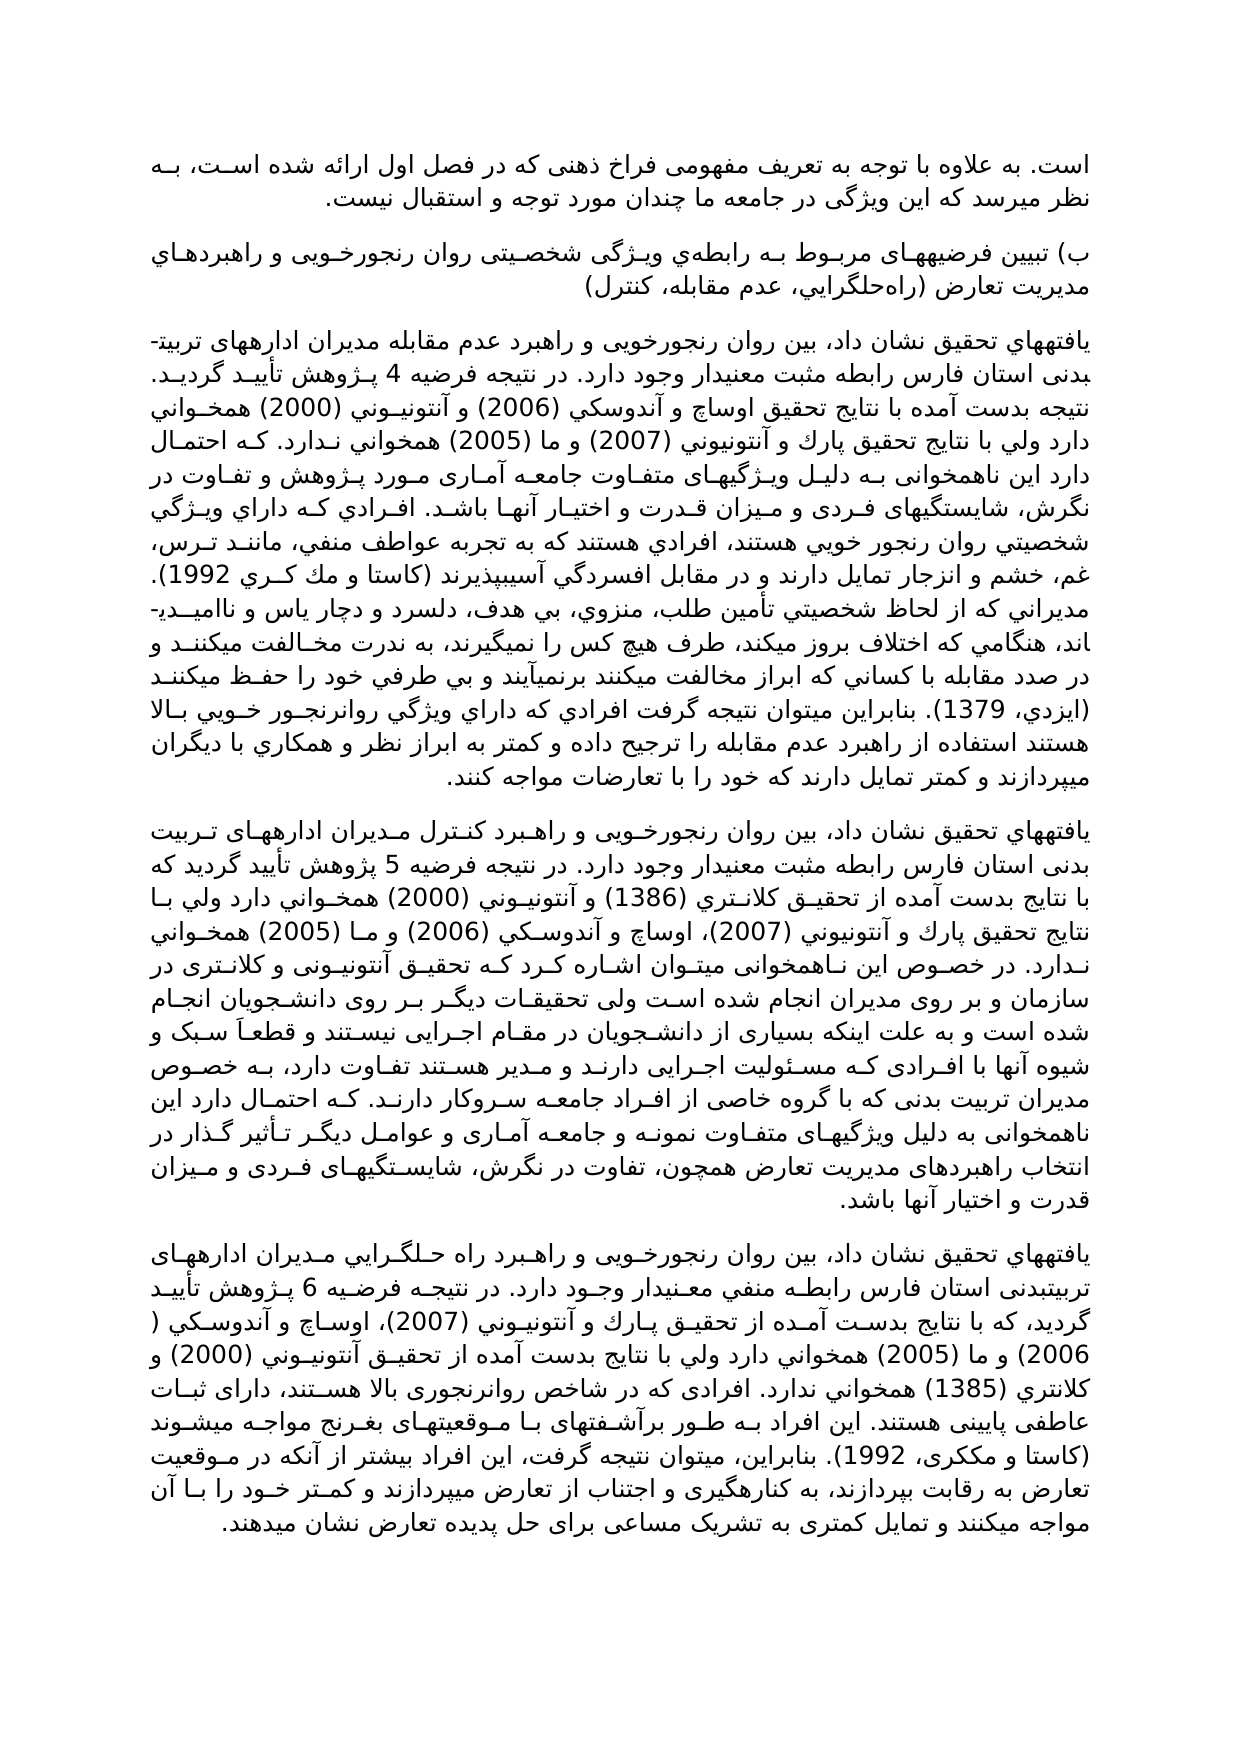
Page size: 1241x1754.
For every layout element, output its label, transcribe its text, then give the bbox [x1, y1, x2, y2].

text يافتههاي تحقيق نشان داد، بين روان رنجورخویی و راهبرد عدم مقابله مدیران ادارههای تربیتبدنی استان فارس رابطه مثبت معنیدار وجود دارد. در نتيجه فرضيه 4 پژوهش تأييد گرديد. نتيجه بدست آمده با نتايج تحقيق اوساچ و آندوسكي (2006) و آنتونيوني (2000) همخواني دارد ولي با نتايج تحقيق پارك و آنتونيوني (2007) و ما (2005) همخواني ندارد. که احتمال دارد این ناهمخوانی به دلیل ویژگیهای متفاوت جامعه آماری مورد پژوهش و تفاوت در نگرش، شایستگیهای فردی و میزان قدرت و اختیار آنها باشد. افرادي كه داراي ويژگي شخصيتي روان رنجور خويي هستند، افرادي هستند كه به تجربه عواطف منفي، مانند ترس، غم، خشم و انزجار تمايل دارند و در مقابل افسردگي آسيبپذيرند (كاستا و مك كري 1992). مديراني كه از لحاظ شخصيتي تأمين طلب، منزوي، بي هدف، دلسرد و دچار ياس و نااميدياند، هنگامي كه اختلاف بروز ميكند، طرف هيچ كس را نميگيرند، به ندرت مخالفت ميكنند و در صدد مقابله با كساني كه ابراز مخالفت ميكنند برنميآيند و بي طرفي خود را حفظ ميكنند (ايزدي، 1379). بنابراين ميتوان نتيجه گرفت افرادي كه داراي ويژگي روانرنجور خويي بالا هستند استفاده از راهبرد عدم مقابله را ترجيح داده و كمتر به ابراز نظر و همكاري با ديگران ميپردازند و كمتر تمايل دارند كه خود را با تعارضات مواجه كنند. [150, 326, 1090, 791]
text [150, 150, 1090, 213]
text يافتههاي تحقيق نشان داد، بين روان رنجورخویی و راهبرد كنترل مدیران ادارههای تربیت بدنی استان فارس رابطه مثبت معنیدار وجود دارد. در نتيجه فرضيه 5 پژوهش تأييد گرديد كه با نتايج بدست آمده از تحقيق كلانتري (1386) و آنتونيوني (2000) همخواني دارد ولي با نتايج تحقيق پارك و آنتونيوني (2007)، اوساچ و آندوسكي (2006) و ما (2005) همخواني ندارد. در خصوص این ناهمخوانی میتوان اشاره کرد که تحقیق آنتونیونی و کلانتری در سازمان و بر روی مدیران انجام شده است ولی تحقیقات دیگر بر روی دانشجویان انجام شده است و به علت اینکه بسیاری از دانشجویان در مقام اجرایی نیستند و قطعاَ سبک و شیوه آنها با افرادی که مسئولیت اجرایی دارند و مدیر هستند تفاوت دارد، به خصوص مدیران تربیت بدنی که با گروه خاصی از افراد جامعه سروکار دارند. که احتمال دارد این ناهمخوانی به دلیل ویژگیهای متفاوت نمونه و جامعه آماری و عوامل دیگر تأثیر گذار در انتخاب راهبردهای مدیریت تعارض همچون، تفاوت در نگرش، شایستگیهای فردی و میزان قدرت و اختیار آنها باشد. [150, 816, 1090, 1214]
text يافتههاي تحقيق نشان داد، بين روان رنجورخویی و راهبرد راه حلگرايي مدیران ادارههای تربیتبدنی استان فارس رابطه منفي معنيدار وجود دارد. در نتيجه فرضيه 6 پژوهش تأييد گرديد، كه با نتايج بدست آمده از تحقيق پارك و آنتونيوني (2007)، اوساچ و آندوسكي (2006) و ما (2005) همخواني دارد ولي با نتايج بدست آمده از تحقيق آنتونيوني (2000) و كلانتري (1385) همخواني ندارد. افرادی که در شاخص روانرنجوری بالا هستند، دارای ثبات عاطفی پایینی هستند. این افراد به طور برآشفتهای با موقعیتهای بغرنج مواجه میشوند (کاستا و مککری، 1992). بنابراین، میتوان نتیجه گرفت، این افراد بیشتر از آنکه در موقعیت تعارض به رقابت بپردازند، به کنارهگیری و اجتناب از تعارض میپردازند و کمتر خود را با آن مواجه میکنند و تمایل کمتری به تشریک مساعی برای حل پدیده تعارض نشان میدهند. [150, 1239, 1090, 1537]
text ب) تبيين فرضیههای مربوط به رابطه‌ي ویژگی شخصیتی روان رنجورخویی و راهبردهاي مديريت تعارض (راه‌حلگرايي، عدم مقابله، كنترل) [150, 238, 1090, 301]
